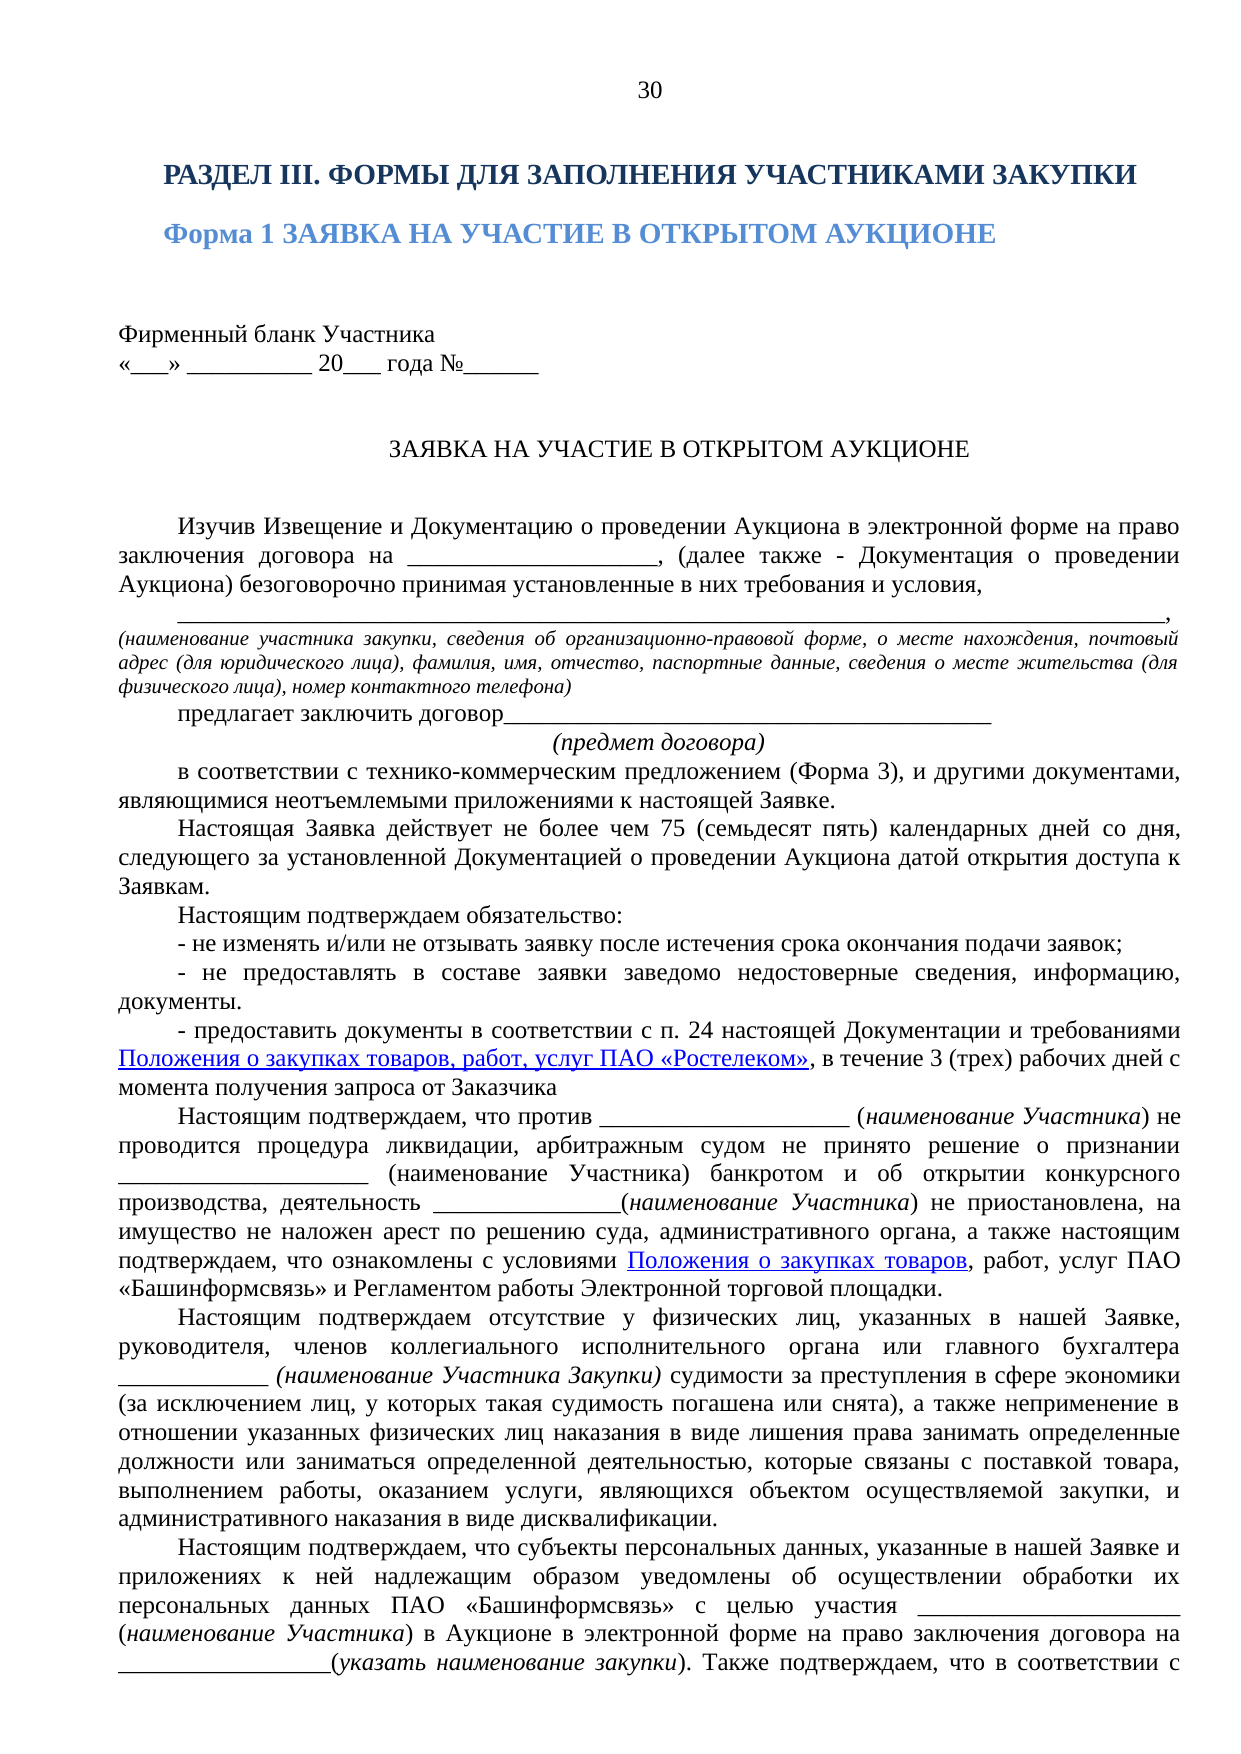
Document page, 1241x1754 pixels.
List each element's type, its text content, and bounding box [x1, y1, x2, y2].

text - не изменять и/или не отзывать заявку после истечения срока окончания подачи заявок; [118, 928, 1181, 957]
text Настоящим подтверждаем, что против ____________________ (наименование Участника) не проводится процедура ликвидации, арбитражным судом не принято решение о признании ____________________ (наименование Участника) банкротом и об открытии конкурсного производства, деятельность _______________(наименование Участника) не приостановлена, на имущество не наложен арест по решению суда, административного органа, а также настоящим подтверждаем, что ознакомлены с условиями Положения о закупках товаров, работ, услуг ПАО «Башинформсвязь» и Регламентом работы Электронной торговой площадки. [118, 1101, 1181, 1302]
text _______________________________________________________________________________, (наименование участника закупки, сведения об организационно-правовой форме, о месте нахождения, почтовый адрес (для юридического лица), фамилия, имя, отчество, паспортные данные, сведения о месте жительства (для физического лица), номер контактного телефона) [118, 597, 1181, 698]
text предлагает заключить договор_______________________________________ [118, 698, 1181, 727]
text - предоставить документы в соответствии с п. 24 настоящей Документации и требованиями Положения о закупках товаров, работ, услуг ПАО «Ростелеком», в течение 3 (трех) рабочих дней с момента получения запроса от Заказчика [118, 1015, 1181, 1101]
text Настоящим подтверждаем обязательство: [118, 900, 1181, 928]
text Форма 1 ЗАЯВКА НА УЧАСТИЕ В ОТКРЫТОМ АУКЦИОНЕ [163, 216, 1181, 249]
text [118, 1532, 1181, 1676]
text Фирменный бланк Участника [118, 319, 1181, 348]
text Изучив Извещение и Документацию о проведении Аукциона в электронной форме на право заключения договора на ____________________, (далее также - Документация о проведении Аукциона) безоговорочно принимая установленные в них требования и условия, [118, 511, 1181, 597]
text в соответствии с технико-коммерческим предложением (Форма 3), и другими документами, являющимися неотъемлемыми приложениями к настоящей Заявке. [118, 756, 1181, 813]
text - не предоставлять в составе заявки заведомо недостоверные сведения, информацию, документы. [118, 957, 1181, 1015]
text РАЗДЕЛ III. ФОРМЫ ДЛЯ ЗАПОЛНЕНИЯ УЧАСТНИКАМИ ЗАКУПКИ [163, 157, 1181, 191]
text (предмет договора) [118, 727, 1181, 756]
text «___» __________ 20___ года №______ [118, 348, 1181, 377]
text Настоящим подтверждаем отсутствие у физических лиц, указанных в нашей Заявке, руководителя, членов коллегиального исполнительного органа или главного бухгалтера ____________ (наименование Участника Закупки) судимости за преступления в сфере экономики (за исключением лиц, у которых такая судимость погашена или снята), а также неприменение в отношении указанных физических лиц наказания в виде лишения права занимать определенные должности или заниматься определенной деятельностью, которые связаны с поставкой товара, выполнением работы, оказанием услуги, являющихся объектом осуществляемой закупки, и административного наказания в виде дисквалификации. [118, 1302, 1181, 1532]
text Настоящая Заявка действует не более чем 75 (семьдесят пять) календарных дней со дня, следующего за установленной Документацией о проведении Аукциона датой открытия доступа к Заявкам. [118, 813, 1181, 900]
text ЗАЯВКА НА УЧАСТИЕ В ОТКРЫТОМ АУКЦИОНЕ [118, 434, 1181, 463]
